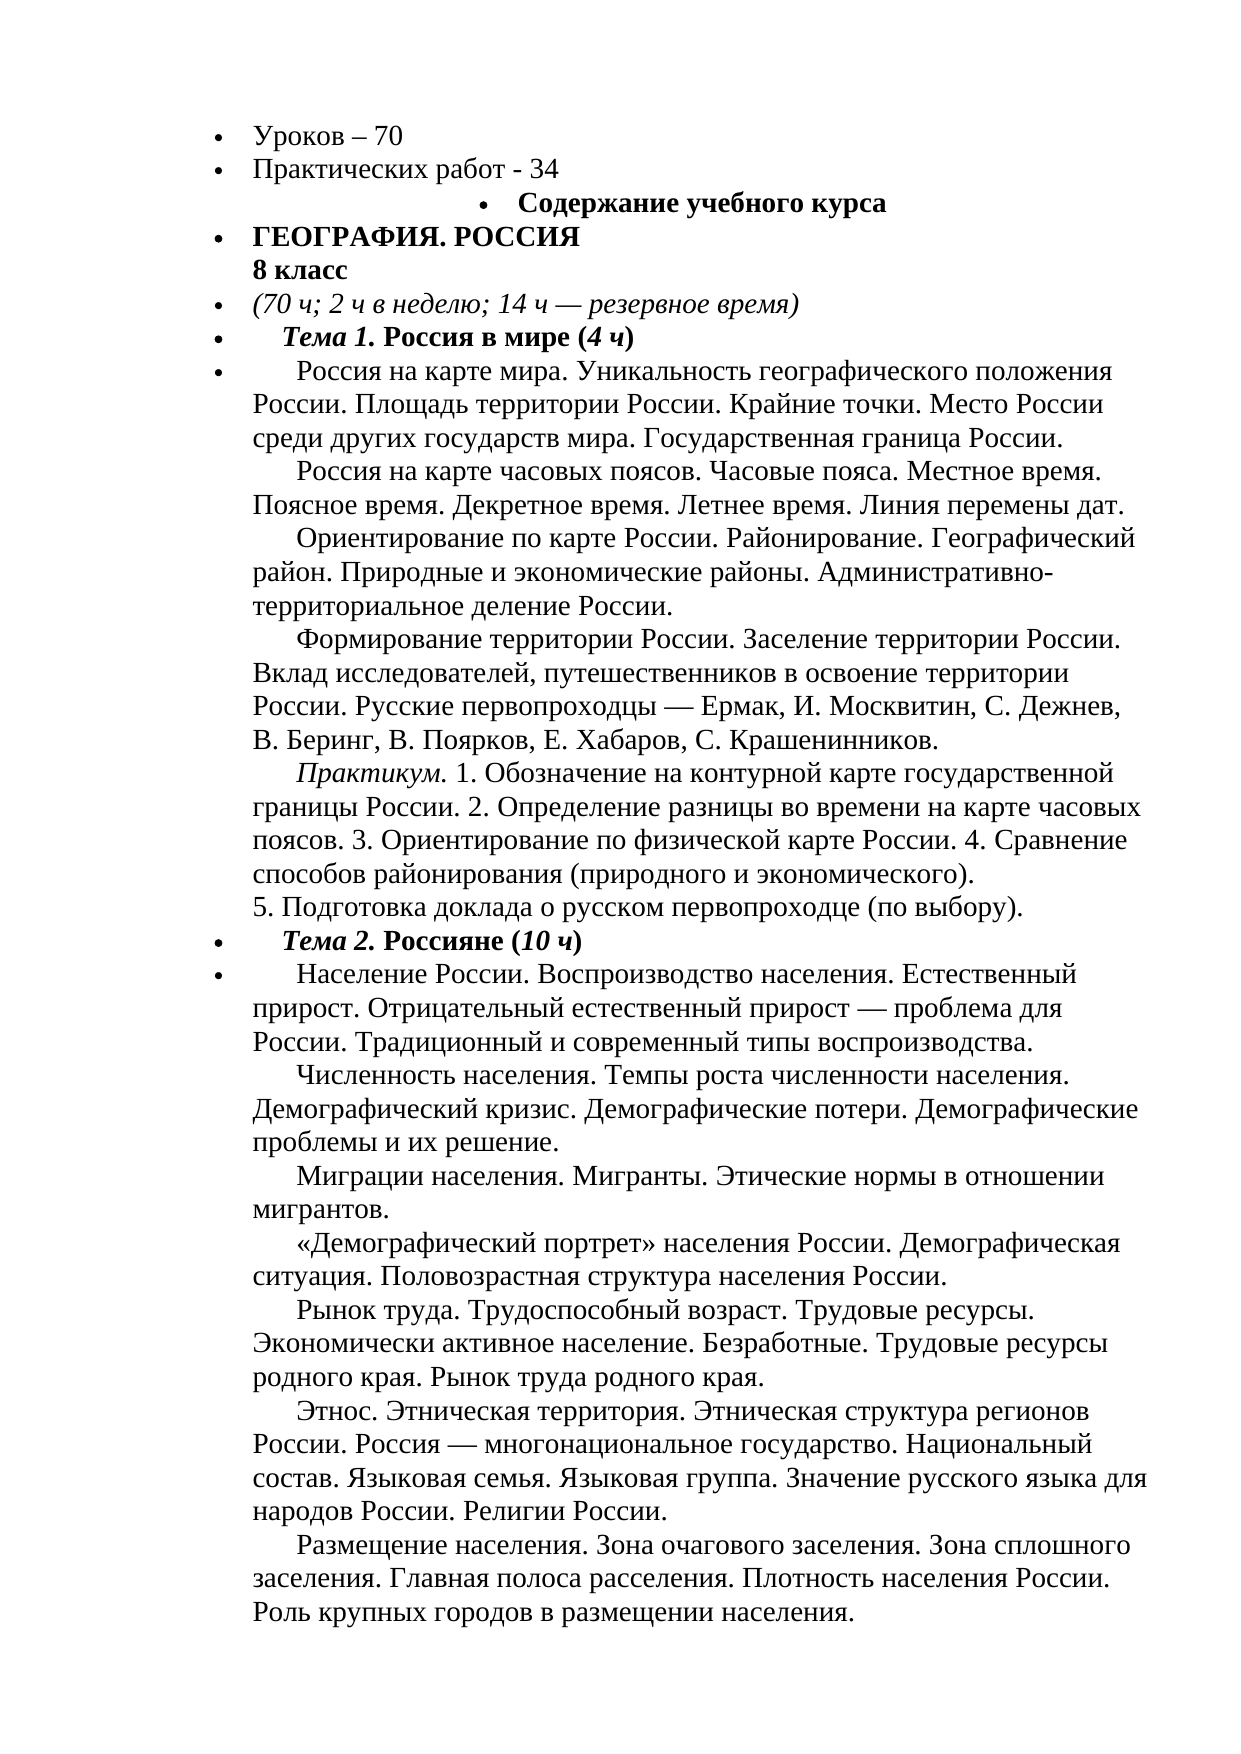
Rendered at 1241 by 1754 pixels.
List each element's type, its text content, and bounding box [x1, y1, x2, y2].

list Содержание учебного курса [215, 185, 1152, 219]
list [215, 957, 1152, 1627]
list (70 ч; 2 ч в неделю; 14 ч — резервное время) [215, 286, 1152, 319]
list Практических работ - 34 [215, 152, 1152, 185]
list Уроков – 70 [215, 118, 1152, 152]
list ГЕОГРАФИЯ. РОССИЯ 8 класс [215, 219, 1152, 286]
list Тема 1. Россия в мире (4 ч) [215, 319, 1152, 353]
list Тема 2. Россияне (10 ч) [215, 923, 1152, 957]
list Россия на карте мира. Уникальность географического положения России. Площадь территории России. Крайние точки. Место России среди других государств мира. Государственная граница России. Россия на карте часовых поясов. Часовые пояса. Местное время. Поясное время. Декретное время. Летнее время. Линия перемены дат. Ориентирование по карте России. Районирование. Географический район. Природные и экономические районы. Административно-территориальное деление России. Формирование территории России. Заселение территории России. Вклад исследователей, путешественников в освоение территории России. Русские первопроходцы — Ермак, И. Москвитин, С. Дежнев, В. Беринг, В. Поярков, Е. Хабаров, С. Крашенинников. Практикум. 1. Обозначение на контурной карте государственной границы России. 2. Определение разницы во времени на карте часовых поясов. 3. Ориентирование по физической карте России. 4. Сравнение способов районирования (природного и экономического). 5. Подготовка доклада о русском первопроходце (по выбору). [215, 353, 1152, 923]
